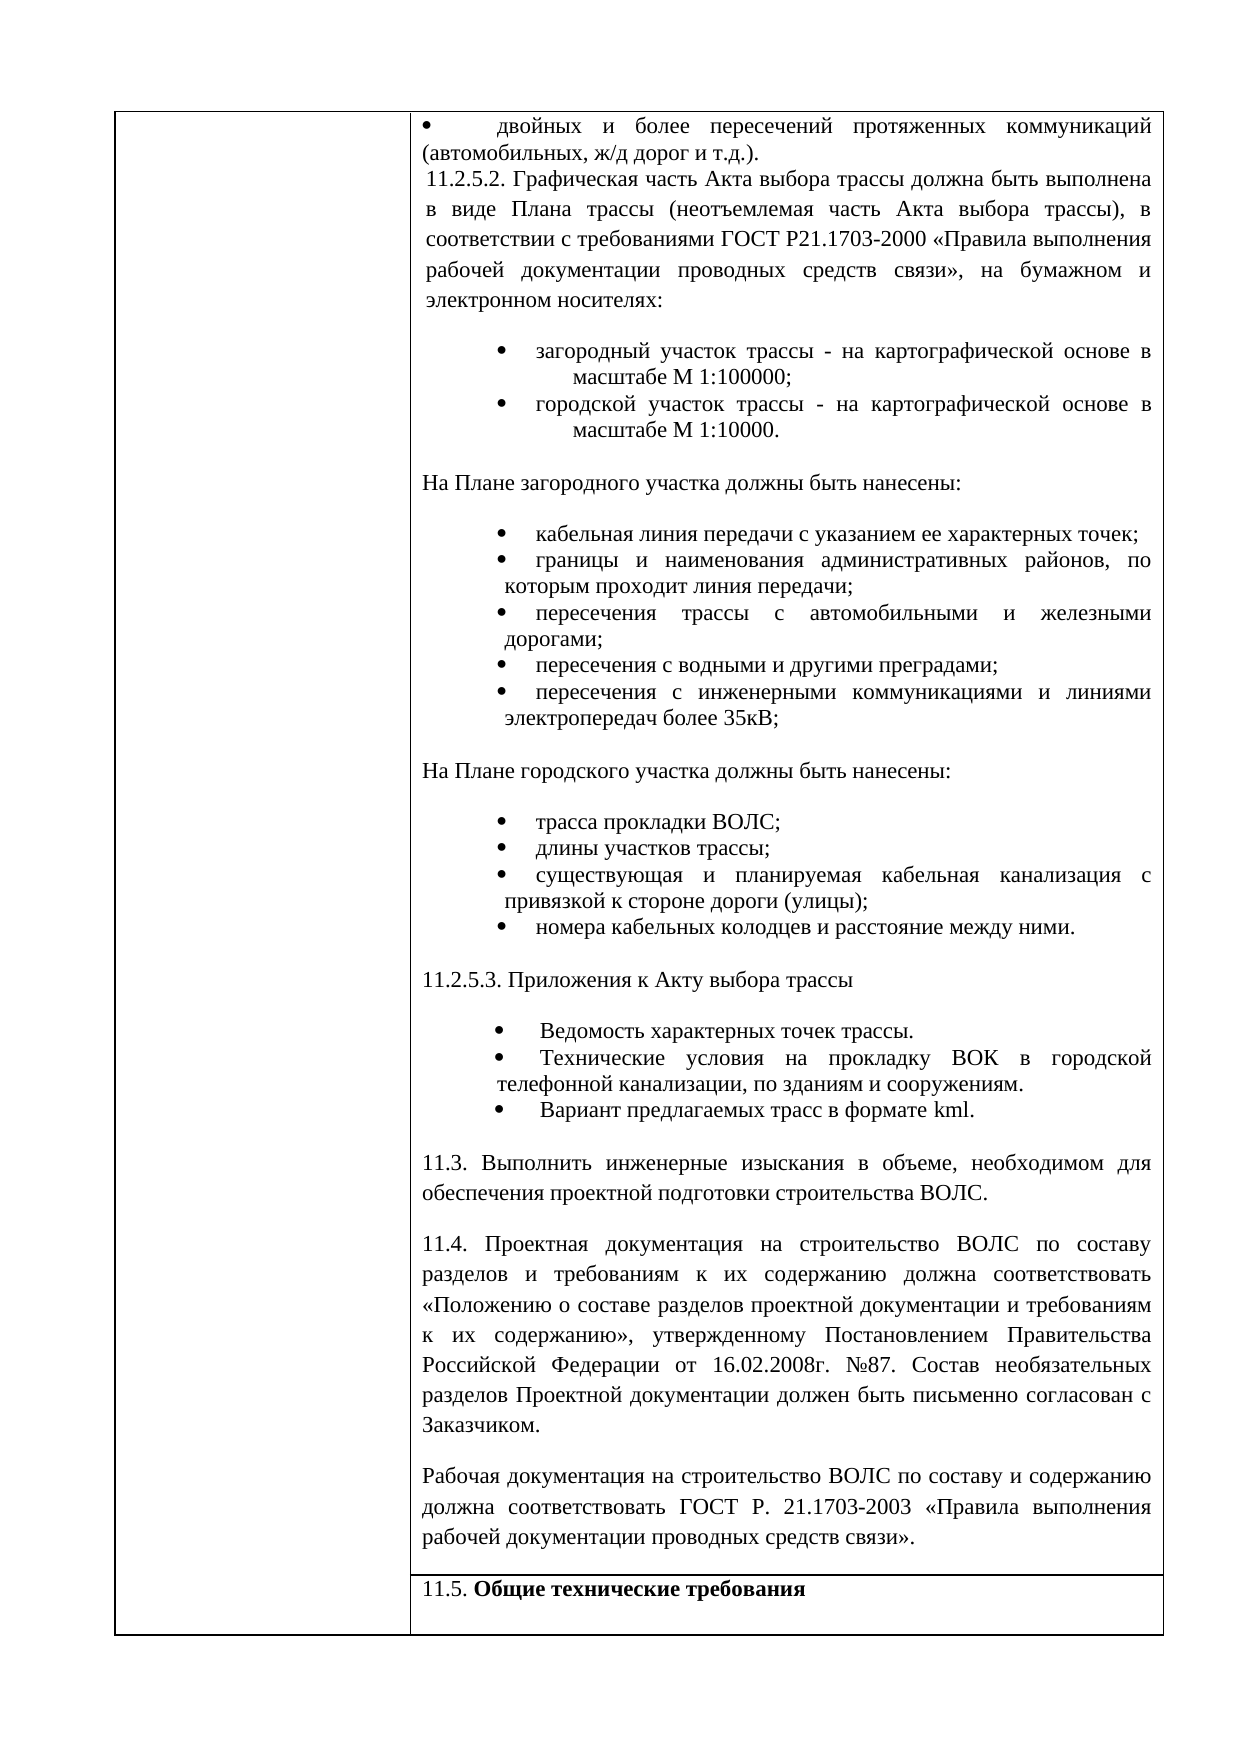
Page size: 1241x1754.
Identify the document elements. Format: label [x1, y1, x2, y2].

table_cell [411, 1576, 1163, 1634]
table_cell [116, 112, 410, 1634]
table_cell [411, 112, 1163, 1574]
